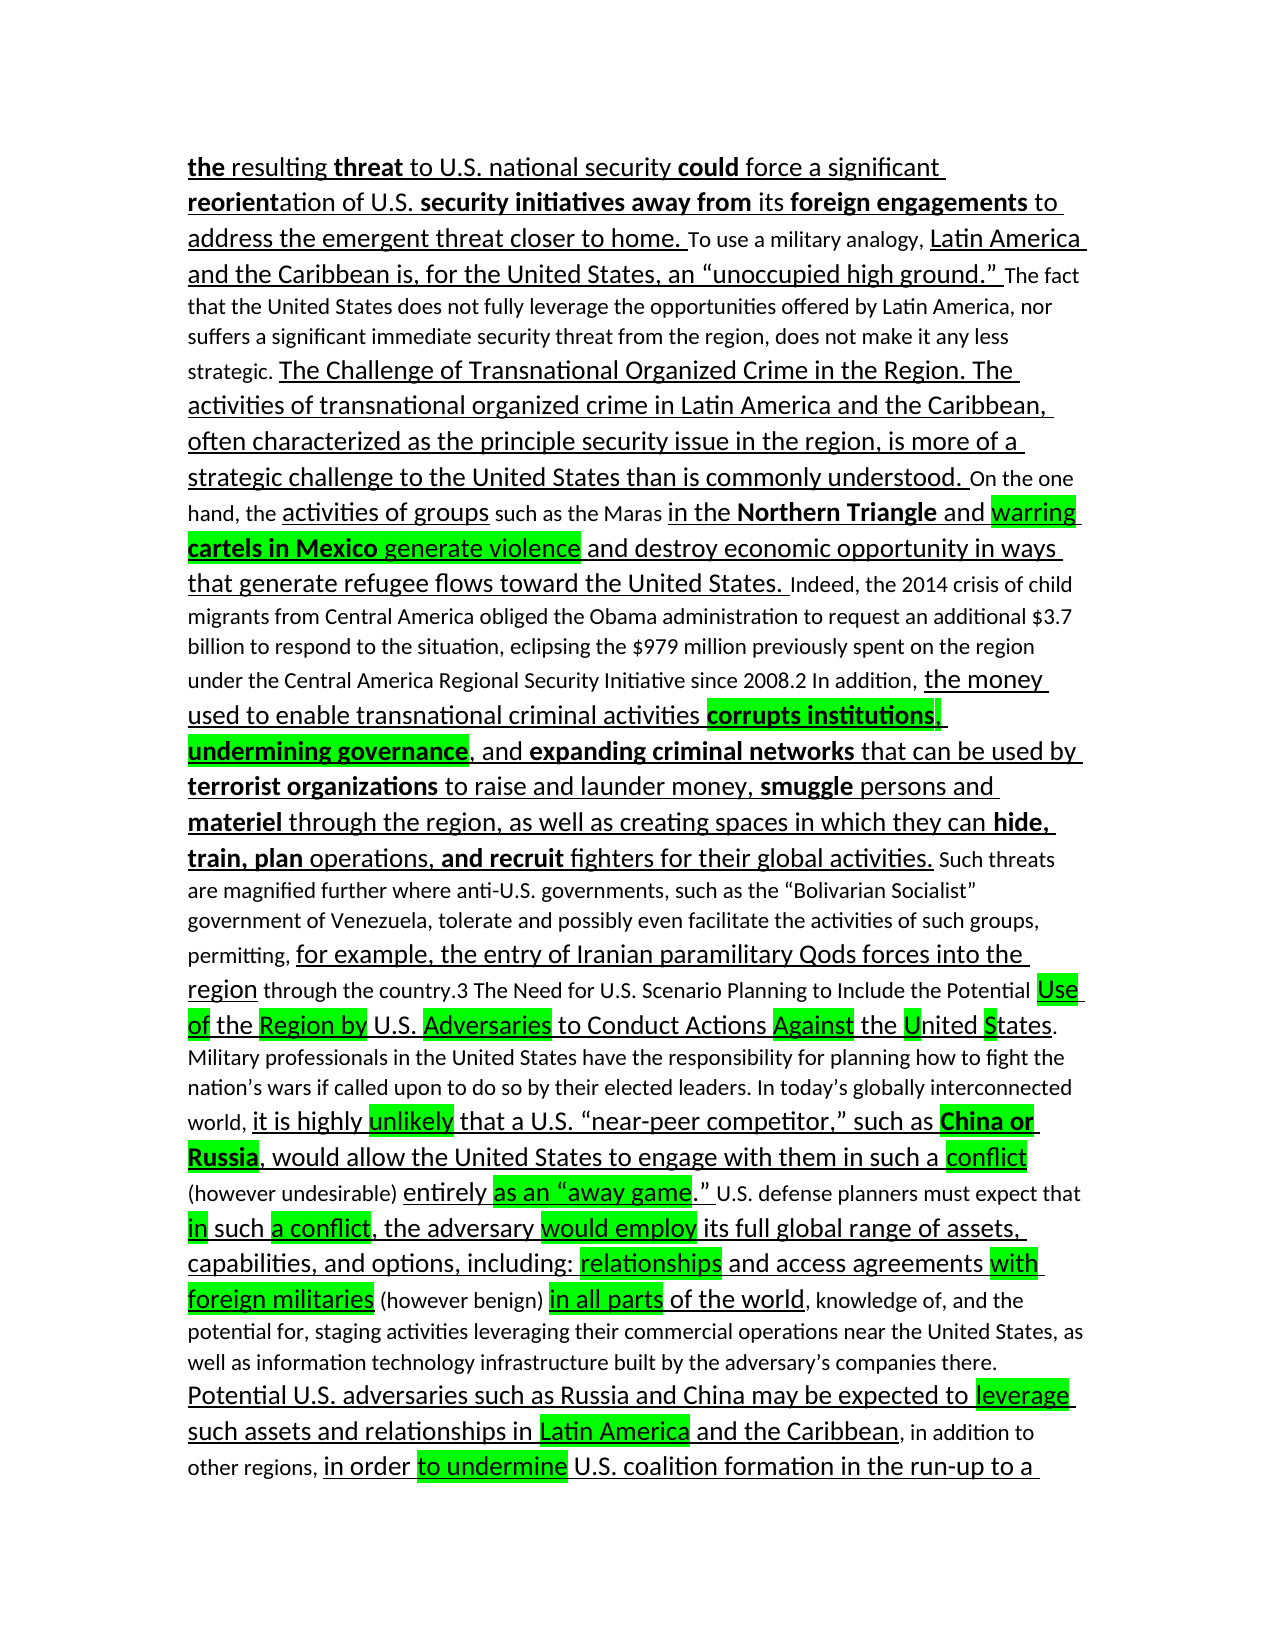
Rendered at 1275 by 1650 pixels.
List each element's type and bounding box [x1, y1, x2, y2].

text [187, 150, 1087, 1483]
